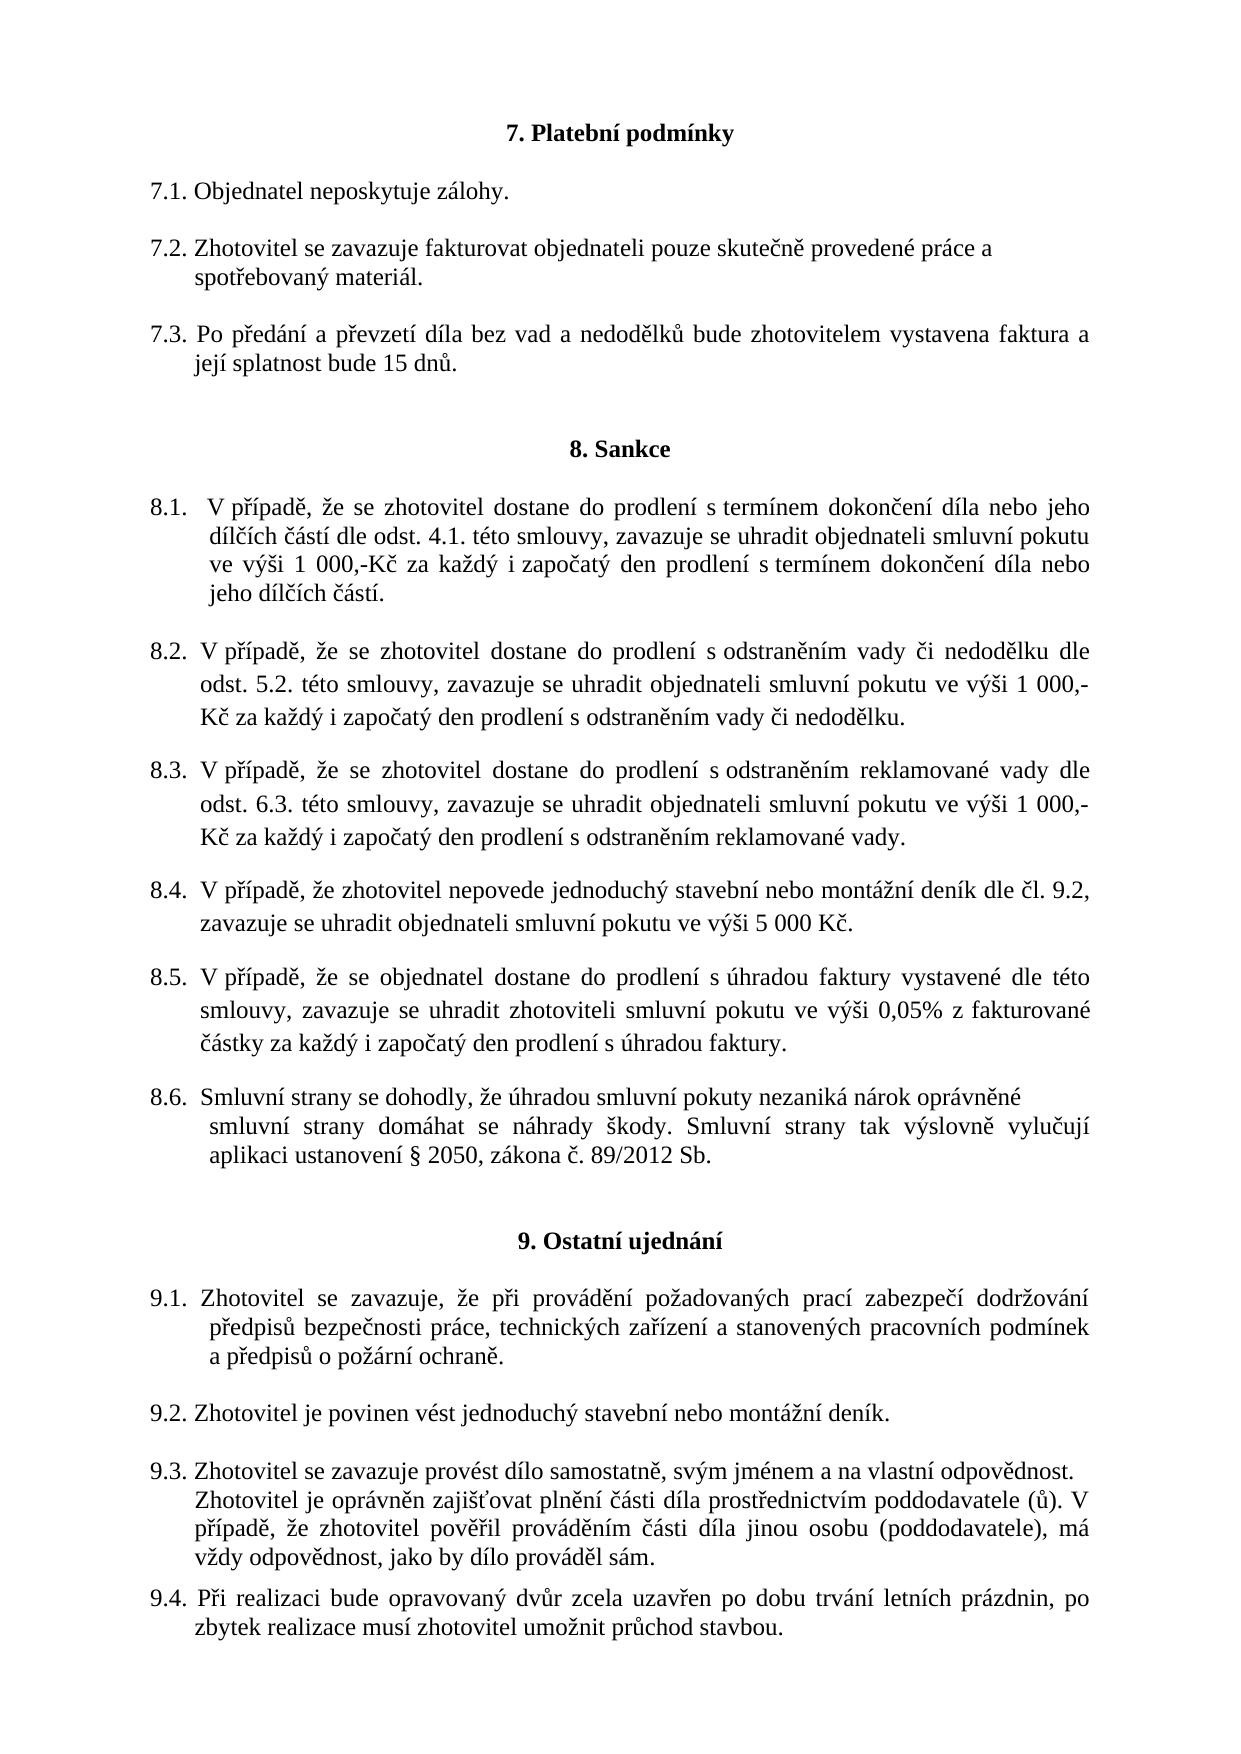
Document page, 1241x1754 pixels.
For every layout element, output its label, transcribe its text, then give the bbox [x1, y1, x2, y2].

list V případě, že zhotovitel nepovede jednoduchý stavební nebo montážní deník dle čl. 9.2, zavazuje se uhradit objednateli smluvní pokutu ve výši 5 000 Kč. [150, 876, 1090, 937]
text 8. Sankce [150, 434, 1090, 463]
text 7.1. Objednatel neposkytuje zálohy. [150, 176, 1090, 204]
text 8.1. V případě, že se zhotovitel dostane do prodlení s termínem dokončení díla nebo jeho dílčích částí dle odst. 4.1. této smlouvy, zavazuje se uhradit objednateli smluvní pokutu ve výši 1 000,-Kč za každý i započatý den prodlení s termínem dokončení díla nebo jeho dílčích částí. [150, 492, 1090, 607]
text 7. Platební podmínky [150, 118, 1090, 147]
text smluvní strany domáhat se náhrady škody. Smluvní strany tak výslovně vylučují aplikaci ustanovení § 2050, zákona č. 89/2012 Sb. [209, 1111, 1090, 1168]
text Zhotovitel je oprávněn zajišťovat plnění části díla prostřednictvím poddodavatele (ů). V případě, že zhotovitel pověřil prováděním části díla jinou osobu (poddodavatele), má vždy odpovědnost, jako by dílo prováděl sám. [194, 1485, 1090, 1571]
text 9.2. Zhotovitel je povinen vést jednoduchý stavební nebo montážní deník. [150, 1398, 1090, 1427]
text 9.3. Zhotovitel se zavazuje provést dílo samostatně, svým jménem a na vlastní odpovědnost. [150, 1456, 1090, 1485]
text 7.2. Zhotovitel se zavazuje fakturovat objednateli pouze skutečně provedené práce a spotřebovaný materiál. [150, 233, 1090, 291]
text 9.1. Zhotovitel se zavazuje, že při provádění požadovaných prací zabezpečí dodržování předpisů bezpečnosti práce, technických zařízení a stanovených pracovních podmínek a předpisů o požární ochraně. [150, 1283, 1090, 1370]
text 9.4. Při realizaci bude opravovaný dvůr zcela uzavřen po dobu trvání letních prázdnin, po zbytek realizace musí zhotovitel umožnit průchod stavbou. [150, 1583, 1090, 1641]
list V případě, že se zhotovitel dostane do prodlení s odstraněním reklamované vady dle odst. 6.3. této smlouvy, zavazuje se uhradit objednateli smluvní pokutu ve výši 1 000,-Kč za každý i započatý den prodlení s odstraněním reklamované vady. [150, 756, 1090, 850]
list Smluvní strany se dohodly, že úhradou smluvní pokuty nezaniká nárok oprávněné [150, 1082, 1090, 1111]
list V případě, že se zhotovitel dostane do prodlení s odstraněním vady či nedodělku dle odst. 5.2. této smlouvy, zavazuje se uhradit objednateli smluvní pokutu ve výši 1 000,-Kč za každý i započatý den prodlení s odstraněním vady či nedodělku. [150, 636, 1090, 731]
text 9. Ostatní ujednání [150, 1226, 1090, 1255]
list V případě, že se objednatel dostane do prodlení s úhradou faktury vystavené dle této smlouvy, zavazuje se uhradit zhotoviteli smluvní pokutu ve výši 0,05% z fakturované částky za každý i započatý den prodlení s úhradou faktury. [150, 962, 1090, 1057]
text 7.3. Po předání a převzetí díla bez vad a nedodělků bude zhotovitelem vystavena faktura a její splatnost bude 15 dnů. [150, 319, 1090, 377]
